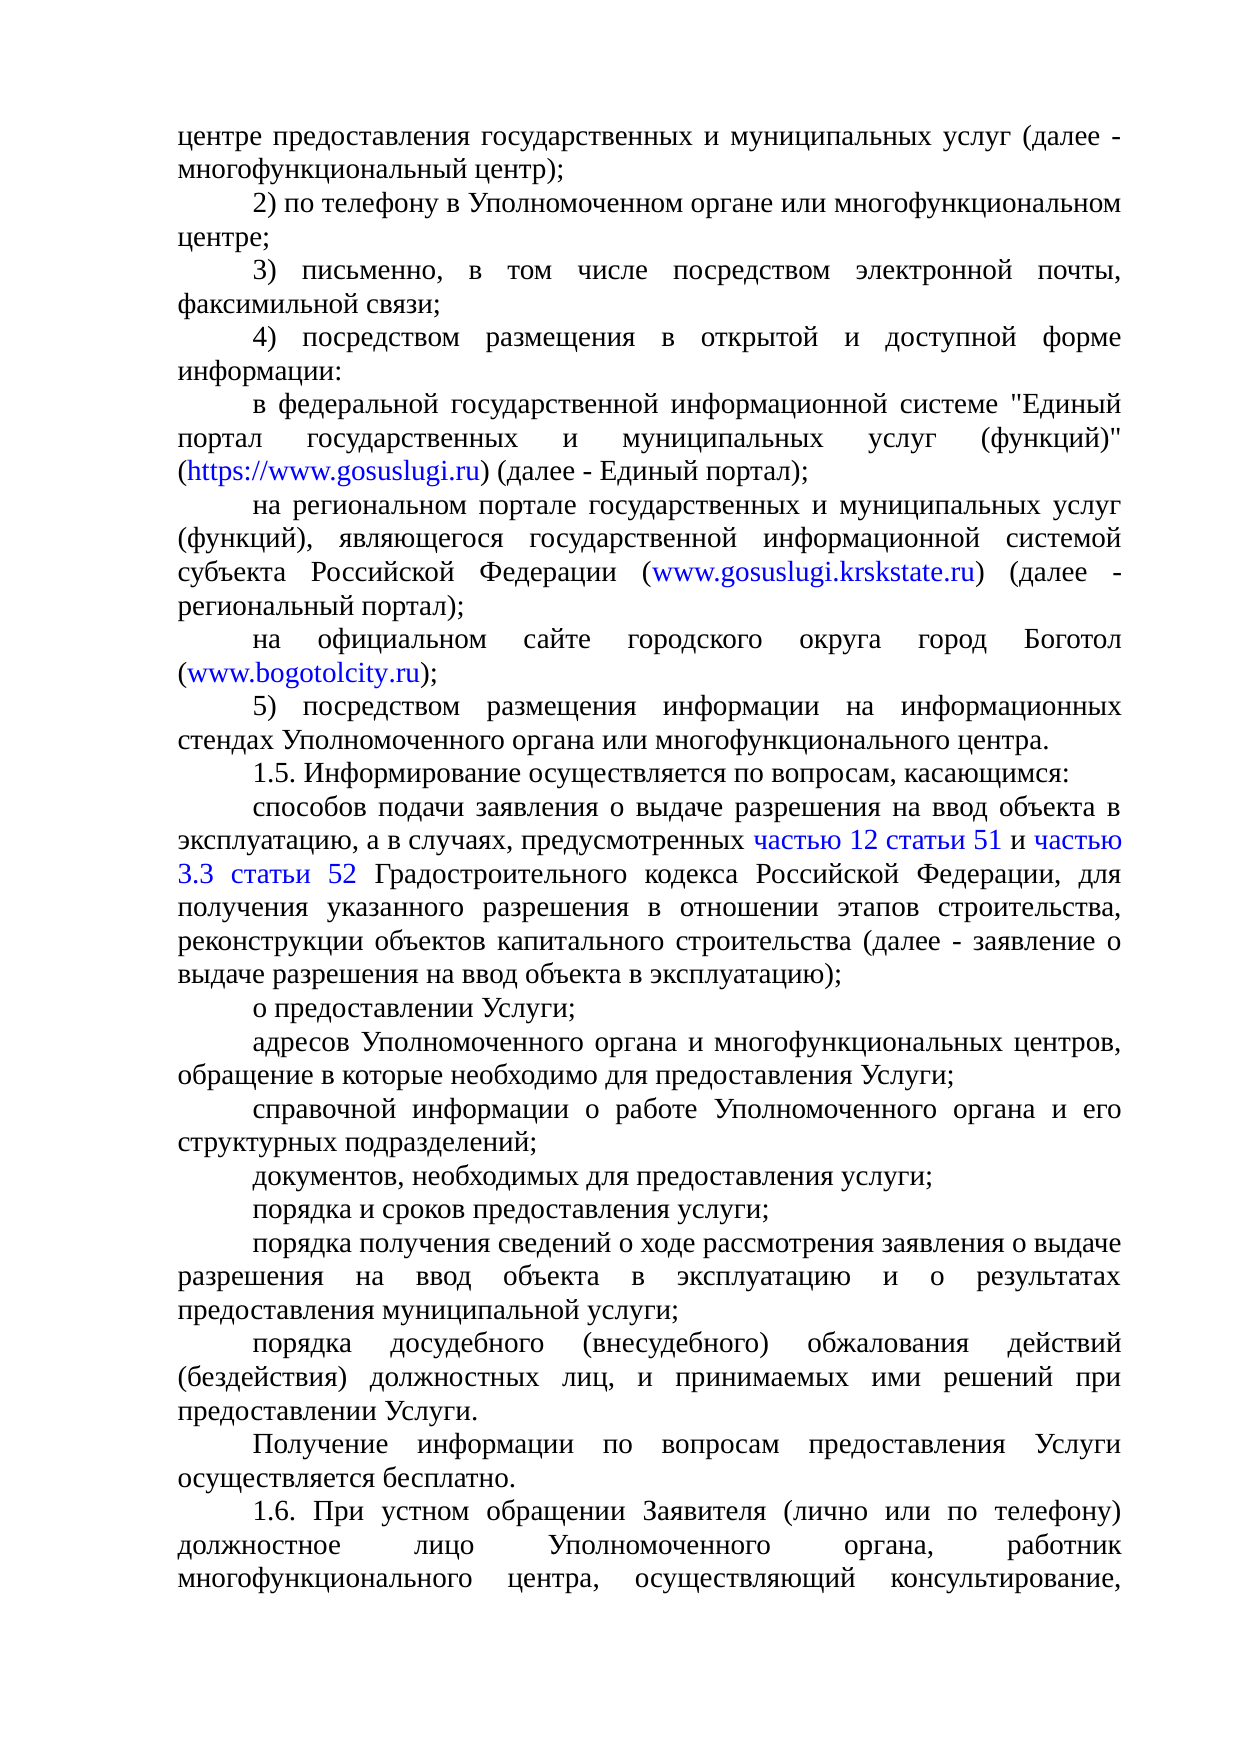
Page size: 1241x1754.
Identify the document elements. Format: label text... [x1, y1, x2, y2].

text о предоставлении Услуги; [177, 990, 1122, 1024]
text на официальном сайте городского округа город Боготол (www.bogotolcity.ru); [177, 621, 1122, 688]
text 1.5. Информирование осуществляется по вопросам, касающимся: [177, 755, 1122, 789]
text способов подачи заявления о выдаче разрешения на ввод объекта в эксплуатацию, а в случаях, предусмотренных частью 12 статьи 51 и частью 3.3 статьи 52 Градостроительного кодекса Российской Федерации, для получения указанного разрешения в отношении этапов строительства, реконструкции объектов капитального строительства (далее - заявление о выдаче разрешения на ввод объекта в эксплуатацию); [177, 789, 1122, 990]
text 3) письменно, в том числе посредством электронной почты, факсимильной связи; [177, 252, 1122, 319]
text адресов Уполномоченного органа и многофункциональных центров, обращение в которые необходимо для предоставления Услуги; [177, 1024, 1122, 1091]
text на региональном портале государственных и муниципальных услуг (функций), являющегося государственной информационной системой субъекта Российской Федерации (www.gosuslugi.krskstate.ru) (далее - региональный портал); [177, 487, 1122, 621]
text в федеральной государственной информационной системе "Единый портал государственных и муниципальных услуг (функций)" (https://www.gosuslugi.ru) (далее - Единый портал); [177, 386, 1122, 487]
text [177, 118, 1122, 185]
text Получение информации по вопросам предоставления Услуги осуществляется бесплатно. [177, 1426, 1122, 1493]
text 2) по телефону в Уполномоченном органе или многофункциональном центре; [177, 185, 1122, 252]
text документов, необходимых для предоставления услуги; [177, 1158, 1122, 1191]
text порядка и сроков предоставления услуги; [177, 1191, 1122, 1225]
text 4) посредством размещения в открытой и доступной форме информации: [177, 319, 1122, 386]
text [177, 1493, 1122, 1594]
text справочной информации о работе Уполномоченного органа и его структурных подразделений; [177, 1091, 1122, 1158]
text порядка досудебного (внесудебного) обжалования действий (бездействия) должностных лиц, и принимаемых ими решений при предоставлении Услуги. [177, 1326, 1122, 1426]
text 5) посредством размещения информации на информационных стендах Уполномоченного органа или многофункционального центра. [177, 688, 1122, 755]
text порядка получения сведений о ходе рассмотрения заявления о выдаче разрешения на ввод объекта в эксплуатацию и о результатах предоставления муниципальной услуги; [177, 1225, 1122, 1326]
